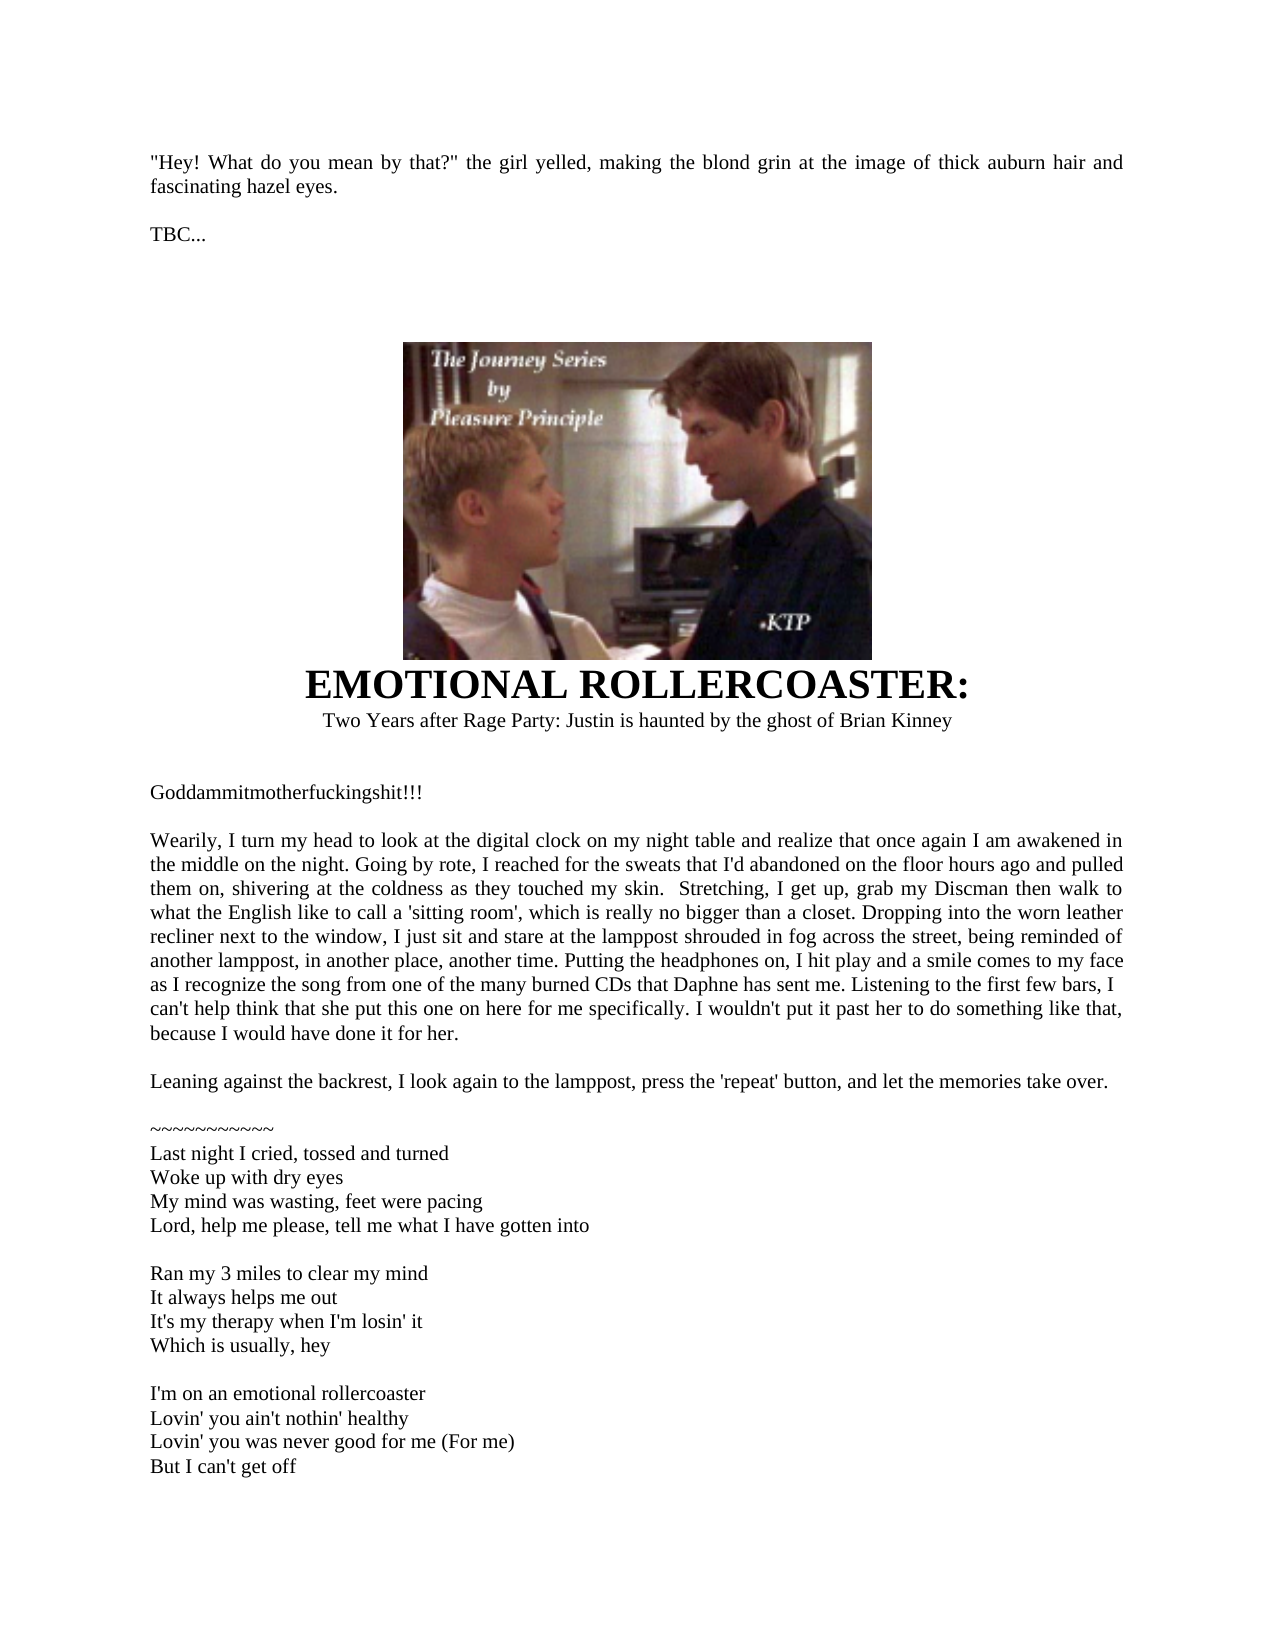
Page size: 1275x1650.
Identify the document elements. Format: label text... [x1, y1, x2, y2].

text My mind was wasting, feet were pacing [150, 1189, 1125, 1213]
picture [403, 342, 872, 660]
text It always helps me out [150, 1285, 1125, 1309]
text Lovin' you ain't nothin' healthy [150, 1405, 1125, 1429]
text Wearily, I turn my head to look at the digital clock on my night table and realize that once again I am awakened in the middle on the night. Going by rote, I reached for the sweats that I'd abandoned on the floor hours ago and pulled them on, shivering at the coldness as they touched my skin. Stretching, I get up, grab my Discman then walk to what the English like to call a 'sitting room', which is really no bigger than a closet. Dropping into the worn leather recliner next to the window, I just sit and stare at the lamppost shrouded in fog across the street, being reminded of another lamppost, in another place, another time. Putting the headphones on, I hit play and a smile comes to my face as I recognize the song from one of the many burned CDs that Daphne has sent me. Listening to the first few bars, I [150, 828, 1125, 996]
text Two Years after Rage Party: Justin is haunted by the ghost of Brian Kinney [150, 708, 1125, 732]
text Which is usually, hey [150, 1333, 1125, 1357]
text Goddammitmotherfuckingshit!!! [150, 780, 1125, 804]
text I'm on an emotional rollercoaster [150, 1381, 1125, 1405]
text can't help think that she put this one on here for me specifically. I wouldn't put it past her to do something like that, because I would have done it for her. [150, 996, 1125, 1044]
text Last night I cried, tossed and turned [150, 1141, 1125, 1165]
text TBC... [150, 222, 1125, 246]
text Lovin' you was never good for me (For me) [150, 1429, 1125, 1453]
text It's my therapy when I'm losin' it [150, 1309, 1125, 1333]
text EMOTIONAL ROLLERCOASTER: [150, 660, 1125, 708]
text Leaning against the backrest, I look again to the lamppost, press the 'repeat' button, and let the memories take over. [150, 1068, 1125, 1093]
text "Hey! What do you mean by that?" the girl yelled, making the blond grin at the image of thick auburn hair and fascinating hazel eyes. [150, 150, 1125, 198]
text ~~~~~~~~~~~ [150, 1117, 1125, 1141]
text Woke up with dry eyes [150, 1165, 1125, 1189]
text Ran my 3 miles to clear my mind [150, 1261, 1125, 1285]
text But I can't get off [150, 1453, 1125, 1478]
text Lord, help me please, tell me what I have gotten into [150, 1213, 1125, 1237]
